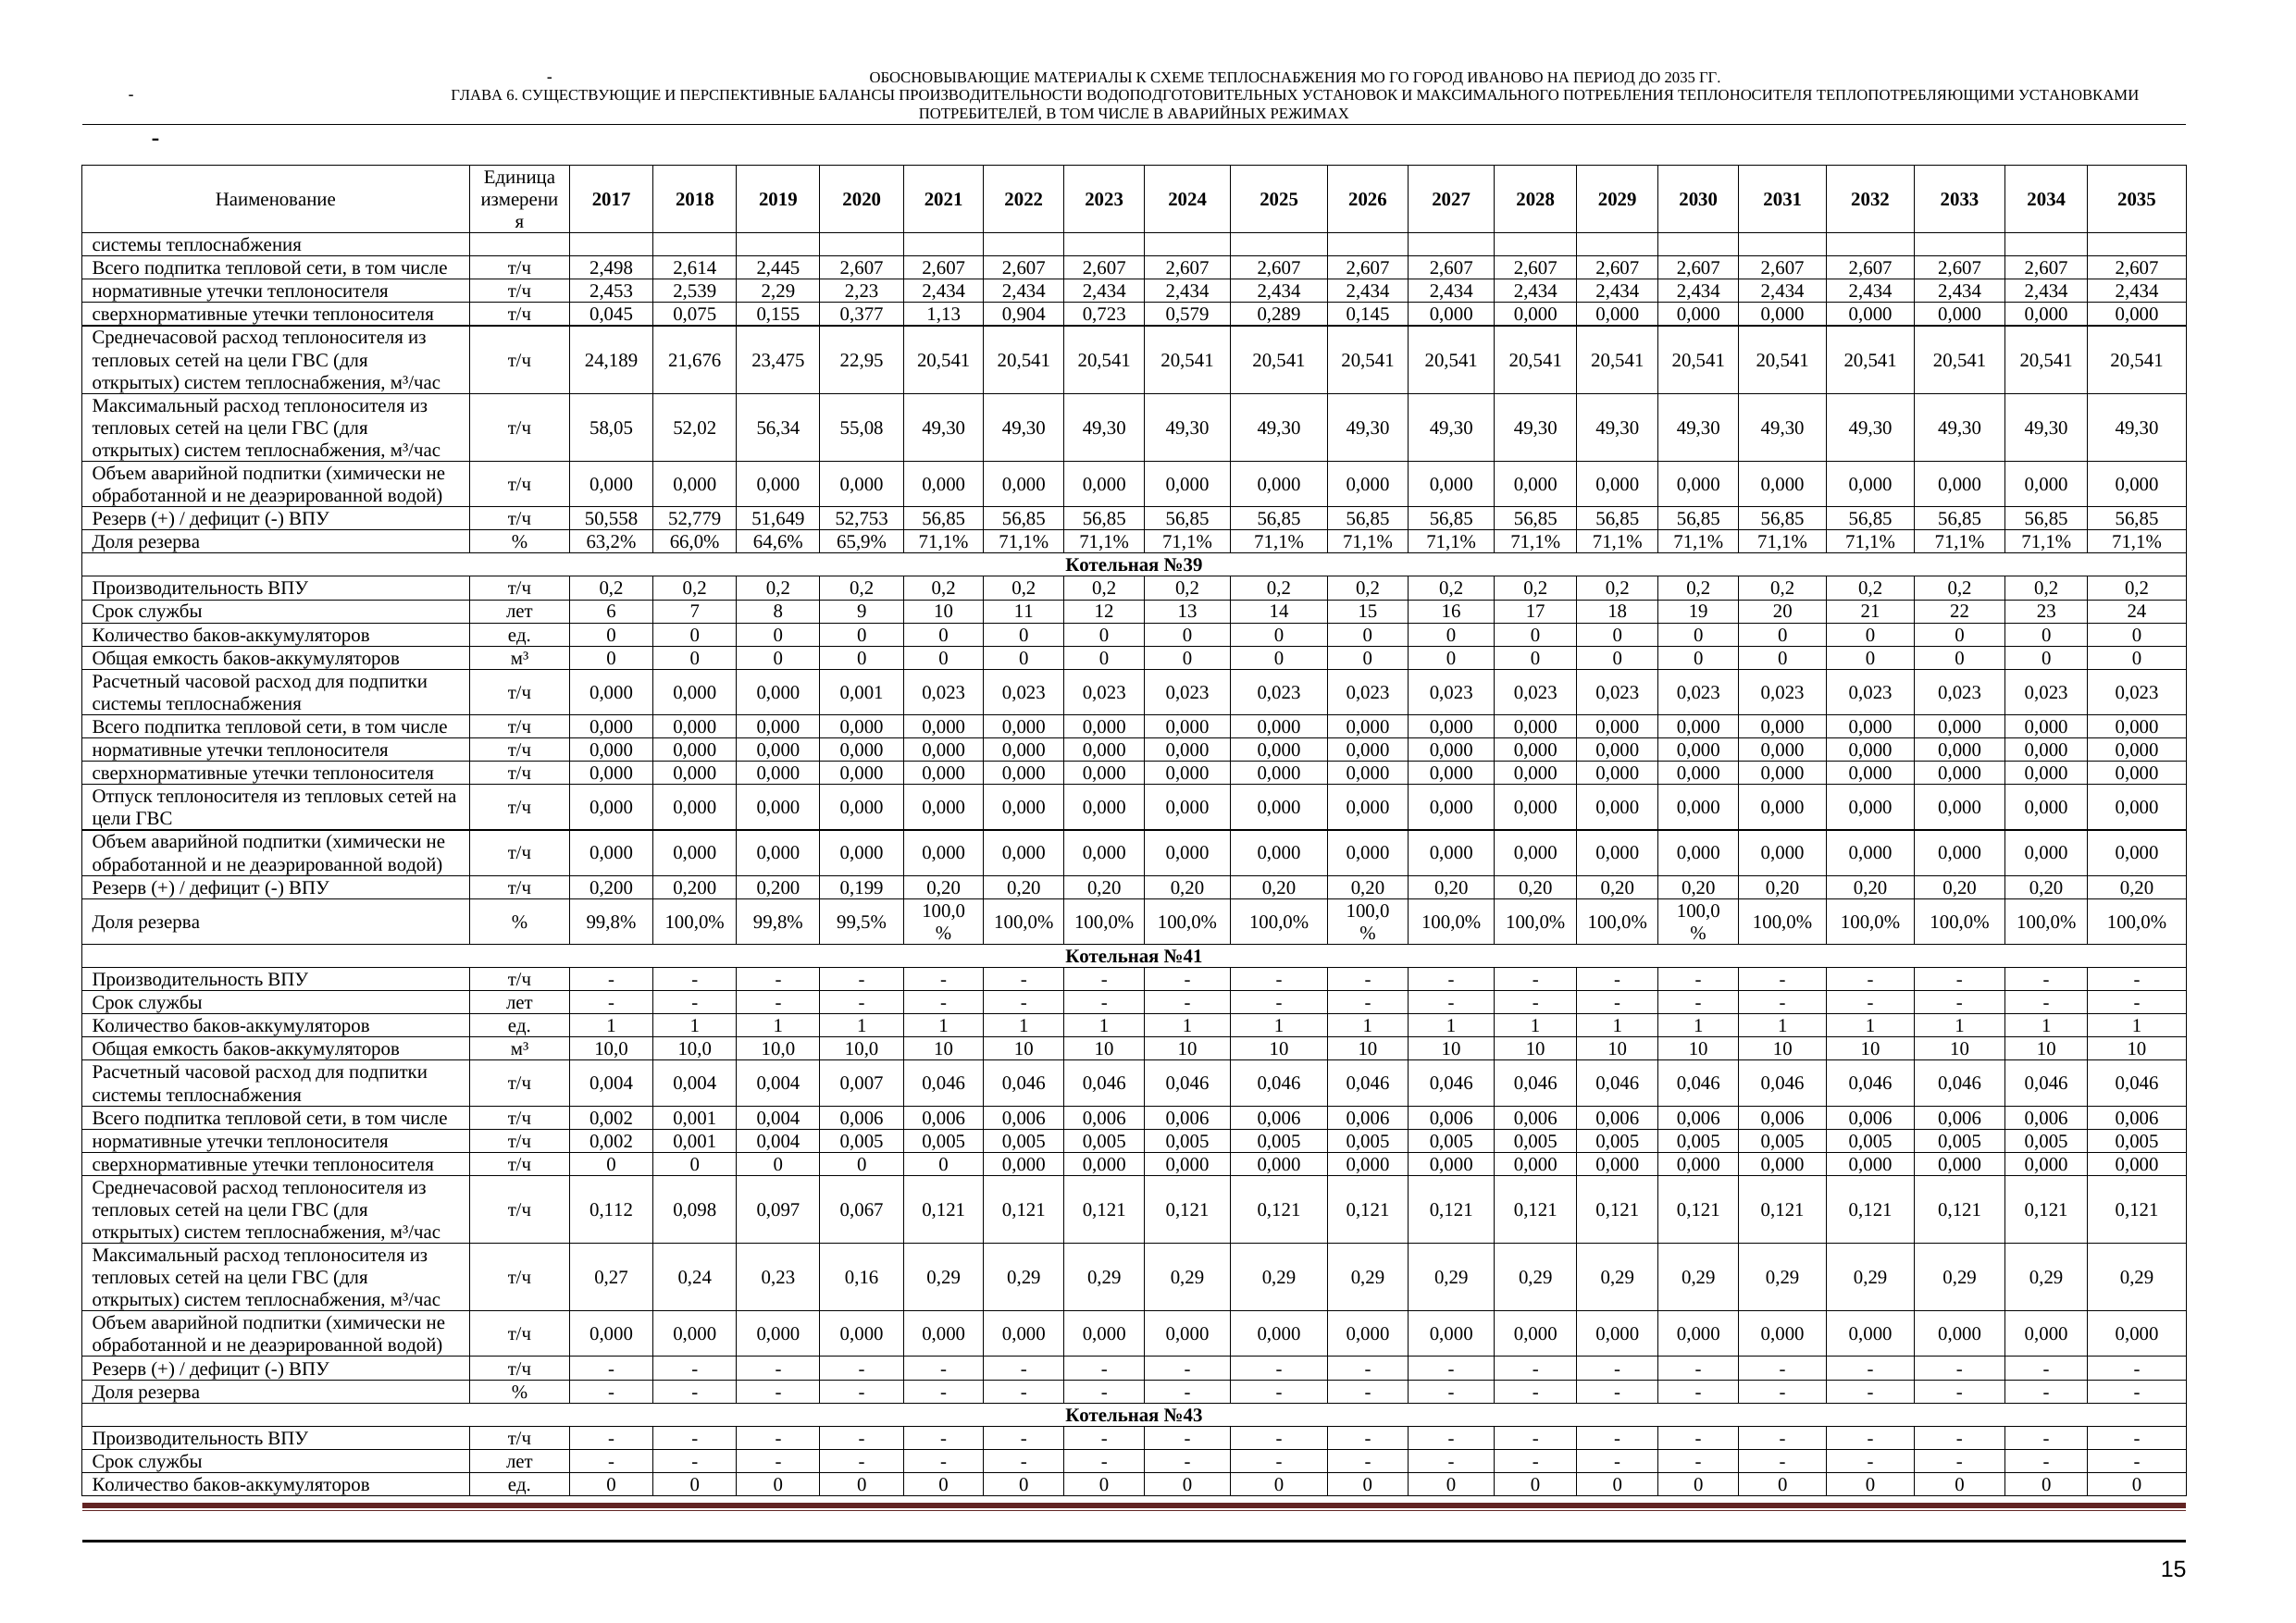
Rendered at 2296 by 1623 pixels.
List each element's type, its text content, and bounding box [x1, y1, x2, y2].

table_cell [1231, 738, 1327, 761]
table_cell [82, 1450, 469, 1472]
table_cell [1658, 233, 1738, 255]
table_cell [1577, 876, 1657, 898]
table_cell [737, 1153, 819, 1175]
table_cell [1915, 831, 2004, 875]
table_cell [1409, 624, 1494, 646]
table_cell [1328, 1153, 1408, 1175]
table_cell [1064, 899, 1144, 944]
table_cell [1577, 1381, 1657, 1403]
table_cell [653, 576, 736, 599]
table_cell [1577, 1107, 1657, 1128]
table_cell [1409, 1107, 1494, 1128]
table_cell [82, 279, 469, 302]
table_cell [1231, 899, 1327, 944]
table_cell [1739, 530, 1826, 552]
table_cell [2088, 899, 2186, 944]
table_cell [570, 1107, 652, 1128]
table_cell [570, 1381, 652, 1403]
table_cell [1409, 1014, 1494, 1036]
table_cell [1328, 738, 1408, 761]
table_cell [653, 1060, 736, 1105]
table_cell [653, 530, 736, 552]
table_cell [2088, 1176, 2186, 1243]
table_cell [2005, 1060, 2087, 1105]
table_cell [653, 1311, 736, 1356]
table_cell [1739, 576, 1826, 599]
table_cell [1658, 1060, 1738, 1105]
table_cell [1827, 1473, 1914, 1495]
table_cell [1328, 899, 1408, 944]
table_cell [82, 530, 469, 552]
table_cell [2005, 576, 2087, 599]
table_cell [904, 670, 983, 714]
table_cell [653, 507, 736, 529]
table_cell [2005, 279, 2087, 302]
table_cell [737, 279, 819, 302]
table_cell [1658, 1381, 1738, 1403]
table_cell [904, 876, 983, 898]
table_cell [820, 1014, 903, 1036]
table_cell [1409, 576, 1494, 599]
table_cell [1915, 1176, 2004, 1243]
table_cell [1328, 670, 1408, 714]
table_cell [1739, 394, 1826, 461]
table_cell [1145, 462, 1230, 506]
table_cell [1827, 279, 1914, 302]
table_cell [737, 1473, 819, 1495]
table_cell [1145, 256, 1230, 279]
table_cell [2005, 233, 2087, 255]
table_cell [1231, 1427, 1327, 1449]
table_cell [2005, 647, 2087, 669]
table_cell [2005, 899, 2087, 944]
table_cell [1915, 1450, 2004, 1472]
table_header 2021 [904, 166, 983, 232]
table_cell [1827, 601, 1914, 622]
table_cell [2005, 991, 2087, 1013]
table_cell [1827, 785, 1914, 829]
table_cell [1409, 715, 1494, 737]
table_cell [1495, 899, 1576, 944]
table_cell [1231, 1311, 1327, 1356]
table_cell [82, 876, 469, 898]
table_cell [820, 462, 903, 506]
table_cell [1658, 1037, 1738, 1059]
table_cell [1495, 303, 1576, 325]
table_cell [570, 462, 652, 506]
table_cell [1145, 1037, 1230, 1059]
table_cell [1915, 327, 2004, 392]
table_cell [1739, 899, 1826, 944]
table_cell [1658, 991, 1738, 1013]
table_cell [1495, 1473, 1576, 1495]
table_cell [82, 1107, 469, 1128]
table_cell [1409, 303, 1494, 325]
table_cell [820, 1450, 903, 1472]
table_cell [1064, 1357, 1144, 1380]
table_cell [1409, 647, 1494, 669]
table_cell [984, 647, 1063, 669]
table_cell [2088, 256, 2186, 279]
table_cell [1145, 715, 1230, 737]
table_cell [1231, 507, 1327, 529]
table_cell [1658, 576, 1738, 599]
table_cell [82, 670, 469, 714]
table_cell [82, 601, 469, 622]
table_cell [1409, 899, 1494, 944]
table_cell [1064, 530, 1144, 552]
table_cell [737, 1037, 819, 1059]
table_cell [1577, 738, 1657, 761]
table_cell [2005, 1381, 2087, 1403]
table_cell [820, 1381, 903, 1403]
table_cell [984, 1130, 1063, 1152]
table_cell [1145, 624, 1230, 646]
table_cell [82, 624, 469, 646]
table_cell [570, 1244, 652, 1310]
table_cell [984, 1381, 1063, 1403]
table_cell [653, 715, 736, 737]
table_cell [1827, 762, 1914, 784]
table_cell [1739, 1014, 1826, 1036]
table_header 2020 [820, 166, 903, 232]
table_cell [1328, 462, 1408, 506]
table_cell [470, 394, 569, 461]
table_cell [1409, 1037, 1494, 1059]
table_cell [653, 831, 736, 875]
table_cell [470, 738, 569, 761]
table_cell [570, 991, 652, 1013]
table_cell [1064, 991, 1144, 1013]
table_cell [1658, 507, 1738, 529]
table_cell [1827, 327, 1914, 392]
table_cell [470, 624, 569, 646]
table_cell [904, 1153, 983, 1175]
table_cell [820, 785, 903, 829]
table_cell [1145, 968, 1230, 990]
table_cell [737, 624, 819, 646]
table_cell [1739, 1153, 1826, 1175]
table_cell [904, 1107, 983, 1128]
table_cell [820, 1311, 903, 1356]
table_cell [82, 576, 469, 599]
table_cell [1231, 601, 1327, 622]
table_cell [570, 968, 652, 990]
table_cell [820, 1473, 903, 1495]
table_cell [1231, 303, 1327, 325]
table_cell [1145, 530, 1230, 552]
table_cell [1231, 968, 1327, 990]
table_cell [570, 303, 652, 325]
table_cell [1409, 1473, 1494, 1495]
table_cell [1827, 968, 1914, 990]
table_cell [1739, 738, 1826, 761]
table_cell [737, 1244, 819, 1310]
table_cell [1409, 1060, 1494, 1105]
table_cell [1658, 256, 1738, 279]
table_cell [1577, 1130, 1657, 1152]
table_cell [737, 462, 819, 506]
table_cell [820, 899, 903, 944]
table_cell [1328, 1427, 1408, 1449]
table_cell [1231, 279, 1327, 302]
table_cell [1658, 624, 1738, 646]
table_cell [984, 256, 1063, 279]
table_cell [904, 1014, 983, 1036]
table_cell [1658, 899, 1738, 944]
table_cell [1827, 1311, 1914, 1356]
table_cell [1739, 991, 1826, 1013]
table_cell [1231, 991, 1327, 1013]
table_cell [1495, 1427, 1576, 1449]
table_header Наименование [82, 166, 469, 232]
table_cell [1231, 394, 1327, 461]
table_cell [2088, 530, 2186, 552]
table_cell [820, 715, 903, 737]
table_header 2029 [1577, 166, 1657, 232]
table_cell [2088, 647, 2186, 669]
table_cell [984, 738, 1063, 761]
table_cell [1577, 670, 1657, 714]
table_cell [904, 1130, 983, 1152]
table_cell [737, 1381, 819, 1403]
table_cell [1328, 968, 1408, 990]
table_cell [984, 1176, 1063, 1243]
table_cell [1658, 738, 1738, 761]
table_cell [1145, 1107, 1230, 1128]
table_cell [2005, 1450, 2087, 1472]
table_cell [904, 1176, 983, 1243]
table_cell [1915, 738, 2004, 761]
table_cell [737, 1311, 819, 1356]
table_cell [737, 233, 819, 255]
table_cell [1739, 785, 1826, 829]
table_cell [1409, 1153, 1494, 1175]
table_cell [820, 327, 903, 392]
table_header 2025 [1231, 166, 1327, 232]
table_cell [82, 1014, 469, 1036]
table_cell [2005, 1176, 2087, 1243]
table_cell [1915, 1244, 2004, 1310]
table_header 2023 [1064, 166, 1144, 232]
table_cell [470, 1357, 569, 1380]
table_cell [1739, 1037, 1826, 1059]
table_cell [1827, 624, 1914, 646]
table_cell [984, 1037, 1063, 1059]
table_header 2028 [1495, 166, 1576, 232]
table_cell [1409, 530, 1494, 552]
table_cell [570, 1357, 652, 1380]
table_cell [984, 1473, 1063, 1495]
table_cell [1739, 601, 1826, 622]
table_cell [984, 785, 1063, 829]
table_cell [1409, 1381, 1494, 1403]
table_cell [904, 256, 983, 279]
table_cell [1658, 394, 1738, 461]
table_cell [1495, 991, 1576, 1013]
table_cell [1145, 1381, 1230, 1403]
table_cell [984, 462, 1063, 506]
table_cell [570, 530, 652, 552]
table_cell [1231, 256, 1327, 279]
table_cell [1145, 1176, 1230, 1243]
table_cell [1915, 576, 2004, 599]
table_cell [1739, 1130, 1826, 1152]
table_header 2033 [1915, 166, 2004, 232]
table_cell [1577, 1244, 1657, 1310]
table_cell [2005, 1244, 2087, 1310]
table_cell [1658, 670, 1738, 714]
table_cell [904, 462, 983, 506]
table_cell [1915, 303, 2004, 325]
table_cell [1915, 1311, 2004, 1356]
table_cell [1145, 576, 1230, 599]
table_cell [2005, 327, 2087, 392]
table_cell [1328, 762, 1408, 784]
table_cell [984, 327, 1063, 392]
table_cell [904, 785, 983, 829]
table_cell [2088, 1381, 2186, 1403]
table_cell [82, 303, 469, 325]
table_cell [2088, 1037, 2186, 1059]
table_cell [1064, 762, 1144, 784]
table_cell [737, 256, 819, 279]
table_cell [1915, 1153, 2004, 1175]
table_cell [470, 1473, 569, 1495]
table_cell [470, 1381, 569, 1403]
table_header 2026 [1328, 166, 1408, 232]
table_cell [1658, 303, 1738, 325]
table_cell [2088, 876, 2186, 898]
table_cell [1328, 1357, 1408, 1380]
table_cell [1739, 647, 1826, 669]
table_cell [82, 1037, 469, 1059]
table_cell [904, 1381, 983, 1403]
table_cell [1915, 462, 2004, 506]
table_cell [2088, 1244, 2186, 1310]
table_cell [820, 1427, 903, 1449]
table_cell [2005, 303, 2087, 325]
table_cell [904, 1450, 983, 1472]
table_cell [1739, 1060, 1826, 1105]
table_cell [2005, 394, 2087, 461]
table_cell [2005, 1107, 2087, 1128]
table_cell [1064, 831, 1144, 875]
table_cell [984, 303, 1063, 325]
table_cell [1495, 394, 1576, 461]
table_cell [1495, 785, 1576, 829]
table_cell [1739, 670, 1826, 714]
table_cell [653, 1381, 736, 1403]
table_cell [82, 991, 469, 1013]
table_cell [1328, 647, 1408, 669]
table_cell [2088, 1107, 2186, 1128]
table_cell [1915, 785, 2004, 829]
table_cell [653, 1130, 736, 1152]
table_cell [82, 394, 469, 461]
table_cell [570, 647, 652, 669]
table_header 2035 [2088, 166, 2186, 232]
table_header 2017 [570, 166, 652, 232]
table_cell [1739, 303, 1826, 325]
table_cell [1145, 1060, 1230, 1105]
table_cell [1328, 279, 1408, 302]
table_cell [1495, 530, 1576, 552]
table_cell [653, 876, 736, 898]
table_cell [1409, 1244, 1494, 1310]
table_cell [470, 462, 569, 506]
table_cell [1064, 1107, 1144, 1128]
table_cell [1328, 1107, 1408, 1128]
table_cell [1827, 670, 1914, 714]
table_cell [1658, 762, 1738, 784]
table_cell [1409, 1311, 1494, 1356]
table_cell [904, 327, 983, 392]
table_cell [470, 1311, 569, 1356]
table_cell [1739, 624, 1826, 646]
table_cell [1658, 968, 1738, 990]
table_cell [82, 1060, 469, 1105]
table_header 2022 [984, 166, 1063, 232]
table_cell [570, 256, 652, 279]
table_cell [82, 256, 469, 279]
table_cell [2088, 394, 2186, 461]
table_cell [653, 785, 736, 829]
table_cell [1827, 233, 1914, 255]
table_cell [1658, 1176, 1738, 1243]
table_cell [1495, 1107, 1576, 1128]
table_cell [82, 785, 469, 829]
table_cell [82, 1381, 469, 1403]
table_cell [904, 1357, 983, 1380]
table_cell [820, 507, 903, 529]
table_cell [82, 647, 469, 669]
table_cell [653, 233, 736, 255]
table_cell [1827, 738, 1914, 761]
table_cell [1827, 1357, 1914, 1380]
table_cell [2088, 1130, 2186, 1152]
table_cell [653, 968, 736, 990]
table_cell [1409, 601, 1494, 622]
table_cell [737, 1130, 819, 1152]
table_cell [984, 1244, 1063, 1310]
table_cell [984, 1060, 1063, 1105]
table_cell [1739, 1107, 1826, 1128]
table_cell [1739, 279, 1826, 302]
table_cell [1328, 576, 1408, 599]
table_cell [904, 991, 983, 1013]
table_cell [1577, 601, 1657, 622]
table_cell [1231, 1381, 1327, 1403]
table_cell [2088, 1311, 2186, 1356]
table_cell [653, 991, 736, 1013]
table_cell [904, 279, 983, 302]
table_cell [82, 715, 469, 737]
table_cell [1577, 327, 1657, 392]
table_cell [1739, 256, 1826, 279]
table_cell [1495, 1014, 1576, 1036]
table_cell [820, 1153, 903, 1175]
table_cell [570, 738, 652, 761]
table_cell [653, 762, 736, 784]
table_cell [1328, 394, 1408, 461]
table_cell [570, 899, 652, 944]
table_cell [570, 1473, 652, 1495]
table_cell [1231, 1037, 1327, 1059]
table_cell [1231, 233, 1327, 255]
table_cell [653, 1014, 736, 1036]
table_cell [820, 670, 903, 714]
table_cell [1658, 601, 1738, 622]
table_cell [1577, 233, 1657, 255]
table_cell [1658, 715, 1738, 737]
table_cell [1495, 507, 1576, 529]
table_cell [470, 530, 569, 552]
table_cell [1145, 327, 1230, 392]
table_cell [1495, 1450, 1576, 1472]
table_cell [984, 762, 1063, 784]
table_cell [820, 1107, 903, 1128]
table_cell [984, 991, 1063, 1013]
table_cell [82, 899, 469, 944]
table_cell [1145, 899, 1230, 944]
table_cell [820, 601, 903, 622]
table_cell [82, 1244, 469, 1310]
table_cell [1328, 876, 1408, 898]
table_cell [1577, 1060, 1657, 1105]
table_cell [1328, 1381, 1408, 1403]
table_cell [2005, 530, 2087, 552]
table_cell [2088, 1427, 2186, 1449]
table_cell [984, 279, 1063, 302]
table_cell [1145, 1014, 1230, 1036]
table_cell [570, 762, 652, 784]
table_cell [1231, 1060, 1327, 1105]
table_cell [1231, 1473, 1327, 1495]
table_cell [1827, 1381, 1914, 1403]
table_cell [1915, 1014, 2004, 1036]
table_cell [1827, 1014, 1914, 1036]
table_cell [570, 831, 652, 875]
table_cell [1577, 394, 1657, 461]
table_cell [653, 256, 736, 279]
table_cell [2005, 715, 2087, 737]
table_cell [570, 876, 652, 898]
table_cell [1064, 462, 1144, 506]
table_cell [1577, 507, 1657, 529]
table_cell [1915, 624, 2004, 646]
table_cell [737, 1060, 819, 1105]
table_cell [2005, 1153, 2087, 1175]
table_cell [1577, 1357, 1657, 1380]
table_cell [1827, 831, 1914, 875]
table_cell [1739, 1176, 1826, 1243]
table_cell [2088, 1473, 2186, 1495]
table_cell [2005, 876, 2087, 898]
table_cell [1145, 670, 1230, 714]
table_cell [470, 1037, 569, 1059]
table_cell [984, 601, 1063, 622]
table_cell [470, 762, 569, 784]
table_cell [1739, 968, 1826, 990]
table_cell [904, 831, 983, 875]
table_header 2027 [1409, 166, 1494, 232]
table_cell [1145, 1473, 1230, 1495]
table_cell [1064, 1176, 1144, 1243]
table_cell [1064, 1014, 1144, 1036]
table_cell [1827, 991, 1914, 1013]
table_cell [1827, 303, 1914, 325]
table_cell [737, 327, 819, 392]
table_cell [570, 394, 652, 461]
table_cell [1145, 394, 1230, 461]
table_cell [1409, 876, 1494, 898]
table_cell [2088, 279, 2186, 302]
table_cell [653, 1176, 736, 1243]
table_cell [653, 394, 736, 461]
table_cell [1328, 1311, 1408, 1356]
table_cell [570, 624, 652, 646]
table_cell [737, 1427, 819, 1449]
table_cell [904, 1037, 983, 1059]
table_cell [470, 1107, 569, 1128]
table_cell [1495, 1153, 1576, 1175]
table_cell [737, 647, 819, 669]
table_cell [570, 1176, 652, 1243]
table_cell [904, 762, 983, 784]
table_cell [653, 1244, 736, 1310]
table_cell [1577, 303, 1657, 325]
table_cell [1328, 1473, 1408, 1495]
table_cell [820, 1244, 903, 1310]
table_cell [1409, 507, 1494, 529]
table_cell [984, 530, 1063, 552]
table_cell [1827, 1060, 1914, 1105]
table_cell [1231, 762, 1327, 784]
table_header 2018 [653, 166, 736, 232]
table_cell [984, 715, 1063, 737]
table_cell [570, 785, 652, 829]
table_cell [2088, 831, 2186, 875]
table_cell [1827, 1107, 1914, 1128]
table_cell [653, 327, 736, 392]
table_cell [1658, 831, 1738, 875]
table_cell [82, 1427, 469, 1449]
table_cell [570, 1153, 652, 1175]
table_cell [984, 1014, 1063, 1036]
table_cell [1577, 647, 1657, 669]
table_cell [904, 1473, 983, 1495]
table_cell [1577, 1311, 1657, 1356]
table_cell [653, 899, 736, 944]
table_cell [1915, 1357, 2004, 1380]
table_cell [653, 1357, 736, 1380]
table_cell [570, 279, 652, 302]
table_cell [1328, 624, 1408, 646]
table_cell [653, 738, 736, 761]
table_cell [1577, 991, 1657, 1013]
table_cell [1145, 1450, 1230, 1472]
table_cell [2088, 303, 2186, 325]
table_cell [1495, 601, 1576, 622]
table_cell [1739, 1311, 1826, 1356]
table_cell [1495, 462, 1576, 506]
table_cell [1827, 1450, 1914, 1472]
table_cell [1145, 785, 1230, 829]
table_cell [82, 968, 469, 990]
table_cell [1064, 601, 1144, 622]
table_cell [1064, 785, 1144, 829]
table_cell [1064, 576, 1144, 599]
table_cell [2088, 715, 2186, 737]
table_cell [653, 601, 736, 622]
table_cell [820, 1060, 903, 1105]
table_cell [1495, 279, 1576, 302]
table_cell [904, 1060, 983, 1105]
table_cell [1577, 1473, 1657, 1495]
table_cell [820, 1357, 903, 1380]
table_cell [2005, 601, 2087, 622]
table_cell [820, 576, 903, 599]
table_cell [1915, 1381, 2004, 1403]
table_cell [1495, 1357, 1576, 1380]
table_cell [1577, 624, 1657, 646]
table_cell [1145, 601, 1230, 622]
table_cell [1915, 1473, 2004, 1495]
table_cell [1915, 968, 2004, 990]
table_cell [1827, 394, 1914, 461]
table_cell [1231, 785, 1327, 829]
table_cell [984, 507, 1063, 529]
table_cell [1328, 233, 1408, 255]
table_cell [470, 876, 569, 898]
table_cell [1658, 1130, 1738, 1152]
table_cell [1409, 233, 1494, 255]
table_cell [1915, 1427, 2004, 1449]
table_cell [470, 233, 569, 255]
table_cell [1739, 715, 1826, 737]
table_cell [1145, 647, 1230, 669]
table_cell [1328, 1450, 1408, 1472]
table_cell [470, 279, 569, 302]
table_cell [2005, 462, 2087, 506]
table_header 2031 [1739, 166, 1826, 232]
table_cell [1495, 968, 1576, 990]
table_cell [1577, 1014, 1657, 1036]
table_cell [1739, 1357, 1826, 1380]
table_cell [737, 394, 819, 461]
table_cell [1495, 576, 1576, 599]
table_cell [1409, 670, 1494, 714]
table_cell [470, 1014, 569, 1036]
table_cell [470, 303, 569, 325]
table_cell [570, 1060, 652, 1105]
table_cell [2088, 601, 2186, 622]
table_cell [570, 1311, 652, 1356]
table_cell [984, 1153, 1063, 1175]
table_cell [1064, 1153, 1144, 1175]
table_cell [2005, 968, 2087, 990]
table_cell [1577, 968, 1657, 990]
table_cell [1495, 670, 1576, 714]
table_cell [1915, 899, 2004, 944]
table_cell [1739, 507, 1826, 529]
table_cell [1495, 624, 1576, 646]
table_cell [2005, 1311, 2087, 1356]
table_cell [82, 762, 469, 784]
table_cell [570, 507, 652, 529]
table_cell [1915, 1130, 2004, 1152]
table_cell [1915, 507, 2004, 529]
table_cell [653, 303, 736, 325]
table_header 2024 [1145, 166, 1230, 232]
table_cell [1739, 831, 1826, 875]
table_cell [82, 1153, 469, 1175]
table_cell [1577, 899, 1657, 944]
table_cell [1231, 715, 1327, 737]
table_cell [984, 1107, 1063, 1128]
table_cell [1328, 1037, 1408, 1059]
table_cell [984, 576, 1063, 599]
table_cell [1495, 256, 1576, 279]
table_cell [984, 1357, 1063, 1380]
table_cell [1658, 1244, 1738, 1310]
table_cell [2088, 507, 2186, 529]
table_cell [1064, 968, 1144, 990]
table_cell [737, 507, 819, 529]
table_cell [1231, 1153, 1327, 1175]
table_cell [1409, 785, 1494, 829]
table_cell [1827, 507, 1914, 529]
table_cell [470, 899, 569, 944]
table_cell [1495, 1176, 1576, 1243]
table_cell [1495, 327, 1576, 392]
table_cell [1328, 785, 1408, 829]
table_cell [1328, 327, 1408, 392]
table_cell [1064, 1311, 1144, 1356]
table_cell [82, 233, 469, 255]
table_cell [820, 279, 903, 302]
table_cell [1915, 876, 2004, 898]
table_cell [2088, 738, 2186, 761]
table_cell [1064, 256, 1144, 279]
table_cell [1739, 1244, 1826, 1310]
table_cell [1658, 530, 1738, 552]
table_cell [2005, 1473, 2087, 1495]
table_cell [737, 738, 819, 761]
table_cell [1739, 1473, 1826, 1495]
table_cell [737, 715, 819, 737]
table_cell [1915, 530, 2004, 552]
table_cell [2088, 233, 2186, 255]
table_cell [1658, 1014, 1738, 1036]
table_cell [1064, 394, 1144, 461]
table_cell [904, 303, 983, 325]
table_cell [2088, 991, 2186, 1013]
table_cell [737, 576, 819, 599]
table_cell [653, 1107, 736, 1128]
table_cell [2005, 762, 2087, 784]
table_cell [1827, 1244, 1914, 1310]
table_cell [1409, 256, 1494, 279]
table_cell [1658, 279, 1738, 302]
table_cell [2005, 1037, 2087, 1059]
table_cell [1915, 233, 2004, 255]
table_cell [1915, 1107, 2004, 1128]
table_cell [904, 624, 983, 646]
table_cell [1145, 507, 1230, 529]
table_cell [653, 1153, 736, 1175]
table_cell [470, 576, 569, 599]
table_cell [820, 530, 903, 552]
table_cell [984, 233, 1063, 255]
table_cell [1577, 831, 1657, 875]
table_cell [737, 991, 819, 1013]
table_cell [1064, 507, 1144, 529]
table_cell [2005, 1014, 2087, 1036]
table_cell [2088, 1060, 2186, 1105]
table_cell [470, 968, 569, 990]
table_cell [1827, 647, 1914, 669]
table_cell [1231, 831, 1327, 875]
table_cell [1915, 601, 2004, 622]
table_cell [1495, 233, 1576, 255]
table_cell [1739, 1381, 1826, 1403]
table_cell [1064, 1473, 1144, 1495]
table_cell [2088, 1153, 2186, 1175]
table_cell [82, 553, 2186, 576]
table_header 2034 [2005, 166, 2087, 232]
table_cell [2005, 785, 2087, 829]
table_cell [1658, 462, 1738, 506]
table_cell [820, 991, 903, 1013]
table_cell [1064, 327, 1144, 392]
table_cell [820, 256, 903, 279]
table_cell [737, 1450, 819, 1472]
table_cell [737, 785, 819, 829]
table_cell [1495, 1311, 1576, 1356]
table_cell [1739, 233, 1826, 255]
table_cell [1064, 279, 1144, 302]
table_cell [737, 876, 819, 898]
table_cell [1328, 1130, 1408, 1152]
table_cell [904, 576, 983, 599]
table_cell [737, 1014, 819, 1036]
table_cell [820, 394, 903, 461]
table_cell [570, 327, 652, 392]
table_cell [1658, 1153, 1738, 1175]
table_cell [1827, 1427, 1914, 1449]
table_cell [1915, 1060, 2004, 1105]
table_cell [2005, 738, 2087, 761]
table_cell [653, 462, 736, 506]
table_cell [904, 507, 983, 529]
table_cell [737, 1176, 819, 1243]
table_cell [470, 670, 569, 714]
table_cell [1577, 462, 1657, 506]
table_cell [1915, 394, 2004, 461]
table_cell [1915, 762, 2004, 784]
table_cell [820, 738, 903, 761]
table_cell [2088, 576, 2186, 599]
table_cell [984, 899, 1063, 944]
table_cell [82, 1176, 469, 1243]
table_header 2030 [1658, 166, 1738, 232]
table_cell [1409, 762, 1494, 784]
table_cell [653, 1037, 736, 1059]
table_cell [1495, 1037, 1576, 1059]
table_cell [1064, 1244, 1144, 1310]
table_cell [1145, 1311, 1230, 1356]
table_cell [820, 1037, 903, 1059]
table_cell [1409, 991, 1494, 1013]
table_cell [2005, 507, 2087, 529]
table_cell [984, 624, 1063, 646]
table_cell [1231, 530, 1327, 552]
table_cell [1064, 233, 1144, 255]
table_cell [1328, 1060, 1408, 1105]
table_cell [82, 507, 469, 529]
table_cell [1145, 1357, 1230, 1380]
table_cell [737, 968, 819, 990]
table_header Единица измерения [470, 166, 569, 232]
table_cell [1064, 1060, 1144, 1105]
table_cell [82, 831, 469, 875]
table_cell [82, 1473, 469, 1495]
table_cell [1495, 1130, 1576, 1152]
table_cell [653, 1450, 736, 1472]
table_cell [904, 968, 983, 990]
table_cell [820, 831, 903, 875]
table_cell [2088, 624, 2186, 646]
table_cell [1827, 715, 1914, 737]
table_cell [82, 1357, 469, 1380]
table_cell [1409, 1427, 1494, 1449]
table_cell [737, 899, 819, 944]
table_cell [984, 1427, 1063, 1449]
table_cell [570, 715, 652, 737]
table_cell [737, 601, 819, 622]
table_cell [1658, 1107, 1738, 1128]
table_header 2032 [1827, 166, 1914, 232]
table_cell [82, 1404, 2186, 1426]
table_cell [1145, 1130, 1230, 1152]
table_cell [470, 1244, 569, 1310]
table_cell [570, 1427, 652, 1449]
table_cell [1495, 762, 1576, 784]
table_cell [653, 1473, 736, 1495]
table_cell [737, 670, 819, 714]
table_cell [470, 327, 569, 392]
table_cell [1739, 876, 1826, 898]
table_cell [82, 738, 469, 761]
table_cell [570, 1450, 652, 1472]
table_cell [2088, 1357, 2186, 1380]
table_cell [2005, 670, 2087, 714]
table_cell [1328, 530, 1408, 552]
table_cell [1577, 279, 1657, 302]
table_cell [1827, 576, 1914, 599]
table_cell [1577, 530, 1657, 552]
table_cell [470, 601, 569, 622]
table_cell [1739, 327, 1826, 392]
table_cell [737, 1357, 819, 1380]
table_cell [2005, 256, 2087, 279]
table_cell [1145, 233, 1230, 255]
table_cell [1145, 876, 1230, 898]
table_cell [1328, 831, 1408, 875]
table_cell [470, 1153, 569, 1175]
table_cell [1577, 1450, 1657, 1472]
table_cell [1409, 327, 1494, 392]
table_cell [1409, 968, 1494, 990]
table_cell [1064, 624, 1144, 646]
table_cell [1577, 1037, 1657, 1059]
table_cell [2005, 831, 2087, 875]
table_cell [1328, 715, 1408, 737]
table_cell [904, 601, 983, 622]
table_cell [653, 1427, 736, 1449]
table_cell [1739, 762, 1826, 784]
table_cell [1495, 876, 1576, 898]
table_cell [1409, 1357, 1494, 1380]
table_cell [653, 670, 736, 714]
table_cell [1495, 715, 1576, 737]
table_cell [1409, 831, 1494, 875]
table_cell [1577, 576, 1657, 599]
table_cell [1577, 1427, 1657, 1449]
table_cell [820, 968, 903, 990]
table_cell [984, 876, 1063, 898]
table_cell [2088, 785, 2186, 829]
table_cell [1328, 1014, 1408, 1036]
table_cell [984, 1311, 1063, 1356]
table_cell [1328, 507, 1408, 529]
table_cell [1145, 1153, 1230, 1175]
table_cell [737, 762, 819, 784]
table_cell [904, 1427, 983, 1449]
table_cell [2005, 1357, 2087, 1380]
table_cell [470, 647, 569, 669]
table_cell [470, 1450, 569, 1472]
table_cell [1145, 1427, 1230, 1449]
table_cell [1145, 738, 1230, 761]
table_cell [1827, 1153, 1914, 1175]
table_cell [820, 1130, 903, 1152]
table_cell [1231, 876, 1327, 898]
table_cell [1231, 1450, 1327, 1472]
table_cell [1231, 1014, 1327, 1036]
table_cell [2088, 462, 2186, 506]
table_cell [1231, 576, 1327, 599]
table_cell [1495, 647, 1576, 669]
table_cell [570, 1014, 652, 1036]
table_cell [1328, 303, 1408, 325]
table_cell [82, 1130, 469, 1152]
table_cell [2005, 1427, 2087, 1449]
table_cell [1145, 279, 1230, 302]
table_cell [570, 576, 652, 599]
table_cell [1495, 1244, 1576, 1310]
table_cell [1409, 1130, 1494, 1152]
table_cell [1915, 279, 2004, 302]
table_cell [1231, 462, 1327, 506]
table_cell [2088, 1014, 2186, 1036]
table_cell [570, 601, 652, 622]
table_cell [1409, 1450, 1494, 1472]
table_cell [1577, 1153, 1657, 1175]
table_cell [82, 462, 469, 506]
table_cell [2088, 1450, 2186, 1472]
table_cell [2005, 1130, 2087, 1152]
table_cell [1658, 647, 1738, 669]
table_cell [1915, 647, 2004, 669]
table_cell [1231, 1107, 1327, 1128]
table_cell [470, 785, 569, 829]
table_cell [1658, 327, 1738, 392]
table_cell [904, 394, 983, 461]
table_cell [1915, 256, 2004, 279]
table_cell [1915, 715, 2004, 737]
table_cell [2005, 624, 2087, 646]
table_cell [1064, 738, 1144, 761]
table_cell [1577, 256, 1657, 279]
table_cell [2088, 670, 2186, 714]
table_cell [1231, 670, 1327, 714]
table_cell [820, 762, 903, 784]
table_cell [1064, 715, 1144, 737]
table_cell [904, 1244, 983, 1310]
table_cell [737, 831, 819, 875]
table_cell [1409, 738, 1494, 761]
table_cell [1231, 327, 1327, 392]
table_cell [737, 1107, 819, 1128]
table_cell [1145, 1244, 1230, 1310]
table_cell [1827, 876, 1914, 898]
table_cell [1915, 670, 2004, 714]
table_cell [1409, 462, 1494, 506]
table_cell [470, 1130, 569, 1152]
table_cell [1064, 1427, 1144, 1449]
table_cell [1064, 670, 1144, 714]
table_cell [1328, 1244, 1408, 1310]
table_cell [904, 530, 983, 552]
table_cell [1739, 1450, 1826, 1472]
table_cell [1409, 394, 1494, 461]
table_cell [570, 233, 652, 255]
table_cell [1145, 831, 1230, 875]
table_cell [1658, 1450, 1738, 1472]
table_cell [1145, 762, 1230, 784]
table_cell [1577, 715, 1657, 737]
table_header 2019 [737, 166, 819, 232]
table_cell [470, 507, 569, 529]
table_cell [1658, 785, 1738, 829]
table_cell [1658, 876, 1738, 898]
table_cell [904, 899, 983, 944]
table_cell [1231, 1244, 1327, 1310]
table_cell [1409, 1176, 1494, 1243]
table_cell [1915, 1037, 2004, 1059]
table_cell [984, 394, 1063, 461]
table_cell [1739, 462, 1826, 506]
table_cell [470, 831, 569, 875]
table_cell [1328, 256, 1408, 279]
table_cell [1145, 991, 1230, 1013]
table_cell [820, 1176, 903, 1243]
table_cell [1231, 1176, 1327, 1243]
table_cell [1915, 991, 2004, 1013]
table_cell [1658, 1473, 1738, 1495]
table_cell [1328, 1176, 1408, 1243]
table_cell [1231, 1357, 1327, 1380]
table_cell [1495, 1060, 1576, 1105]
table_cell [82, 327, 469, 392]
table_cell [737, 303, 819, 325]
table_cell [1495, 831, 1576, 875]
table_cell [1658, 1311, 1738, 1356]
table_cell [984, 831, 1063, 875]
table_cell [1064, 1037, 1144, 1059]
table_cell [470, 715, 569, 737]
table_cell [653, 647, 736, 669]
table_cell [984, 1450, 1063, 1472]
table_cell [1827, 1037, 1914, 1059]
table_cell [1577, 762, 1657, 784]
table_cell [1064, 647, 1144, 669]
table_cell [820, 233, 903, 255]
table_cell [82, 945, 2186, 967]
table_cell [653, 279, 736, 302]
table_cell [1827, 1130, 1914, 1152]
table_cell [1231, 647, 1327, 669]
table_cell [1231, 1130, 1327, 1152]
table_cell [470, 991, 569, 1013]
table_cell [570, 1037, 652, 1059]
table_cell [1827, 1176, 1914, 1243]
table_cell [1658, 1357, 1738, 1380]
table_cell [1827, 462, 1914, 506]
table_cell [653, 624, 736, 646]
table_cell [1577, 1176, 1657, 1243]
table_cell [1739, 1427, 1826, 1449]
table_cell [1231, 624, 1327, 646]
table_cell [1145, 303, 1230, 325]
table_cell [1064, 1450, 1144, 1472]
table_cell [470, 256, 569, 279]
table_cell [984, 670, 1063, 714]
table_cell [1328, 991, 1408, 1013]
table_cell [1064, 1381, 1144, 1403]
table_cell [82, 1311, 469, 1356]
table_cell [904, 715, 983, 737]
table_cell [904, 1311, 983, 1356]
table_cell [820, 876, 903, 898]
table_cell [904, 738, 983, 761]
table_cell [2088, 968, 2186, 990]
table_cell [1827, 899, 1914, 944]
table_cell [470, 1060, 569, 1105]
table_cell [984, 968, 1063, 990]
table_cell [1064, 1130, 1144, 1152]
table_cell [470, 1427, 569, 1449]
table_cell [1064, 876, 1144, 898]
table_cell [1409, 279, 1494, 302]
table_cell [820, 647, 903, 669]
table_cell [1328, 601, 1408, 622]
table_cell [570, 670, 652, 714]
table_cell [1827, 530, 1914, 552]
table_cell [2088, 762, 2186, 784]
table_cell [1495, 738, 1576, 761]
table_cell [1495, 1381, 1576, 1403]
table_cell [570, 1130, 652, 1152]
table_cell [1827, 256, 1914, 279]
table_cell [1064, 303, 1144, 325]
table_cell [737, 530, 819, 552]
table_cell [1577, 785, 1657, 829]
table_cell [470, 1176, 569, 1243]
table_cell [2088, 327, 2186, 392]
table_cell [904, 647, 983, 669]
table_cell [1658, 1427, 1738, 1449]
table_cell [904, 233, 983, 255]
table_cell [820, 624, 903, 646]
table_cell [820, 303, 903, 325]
